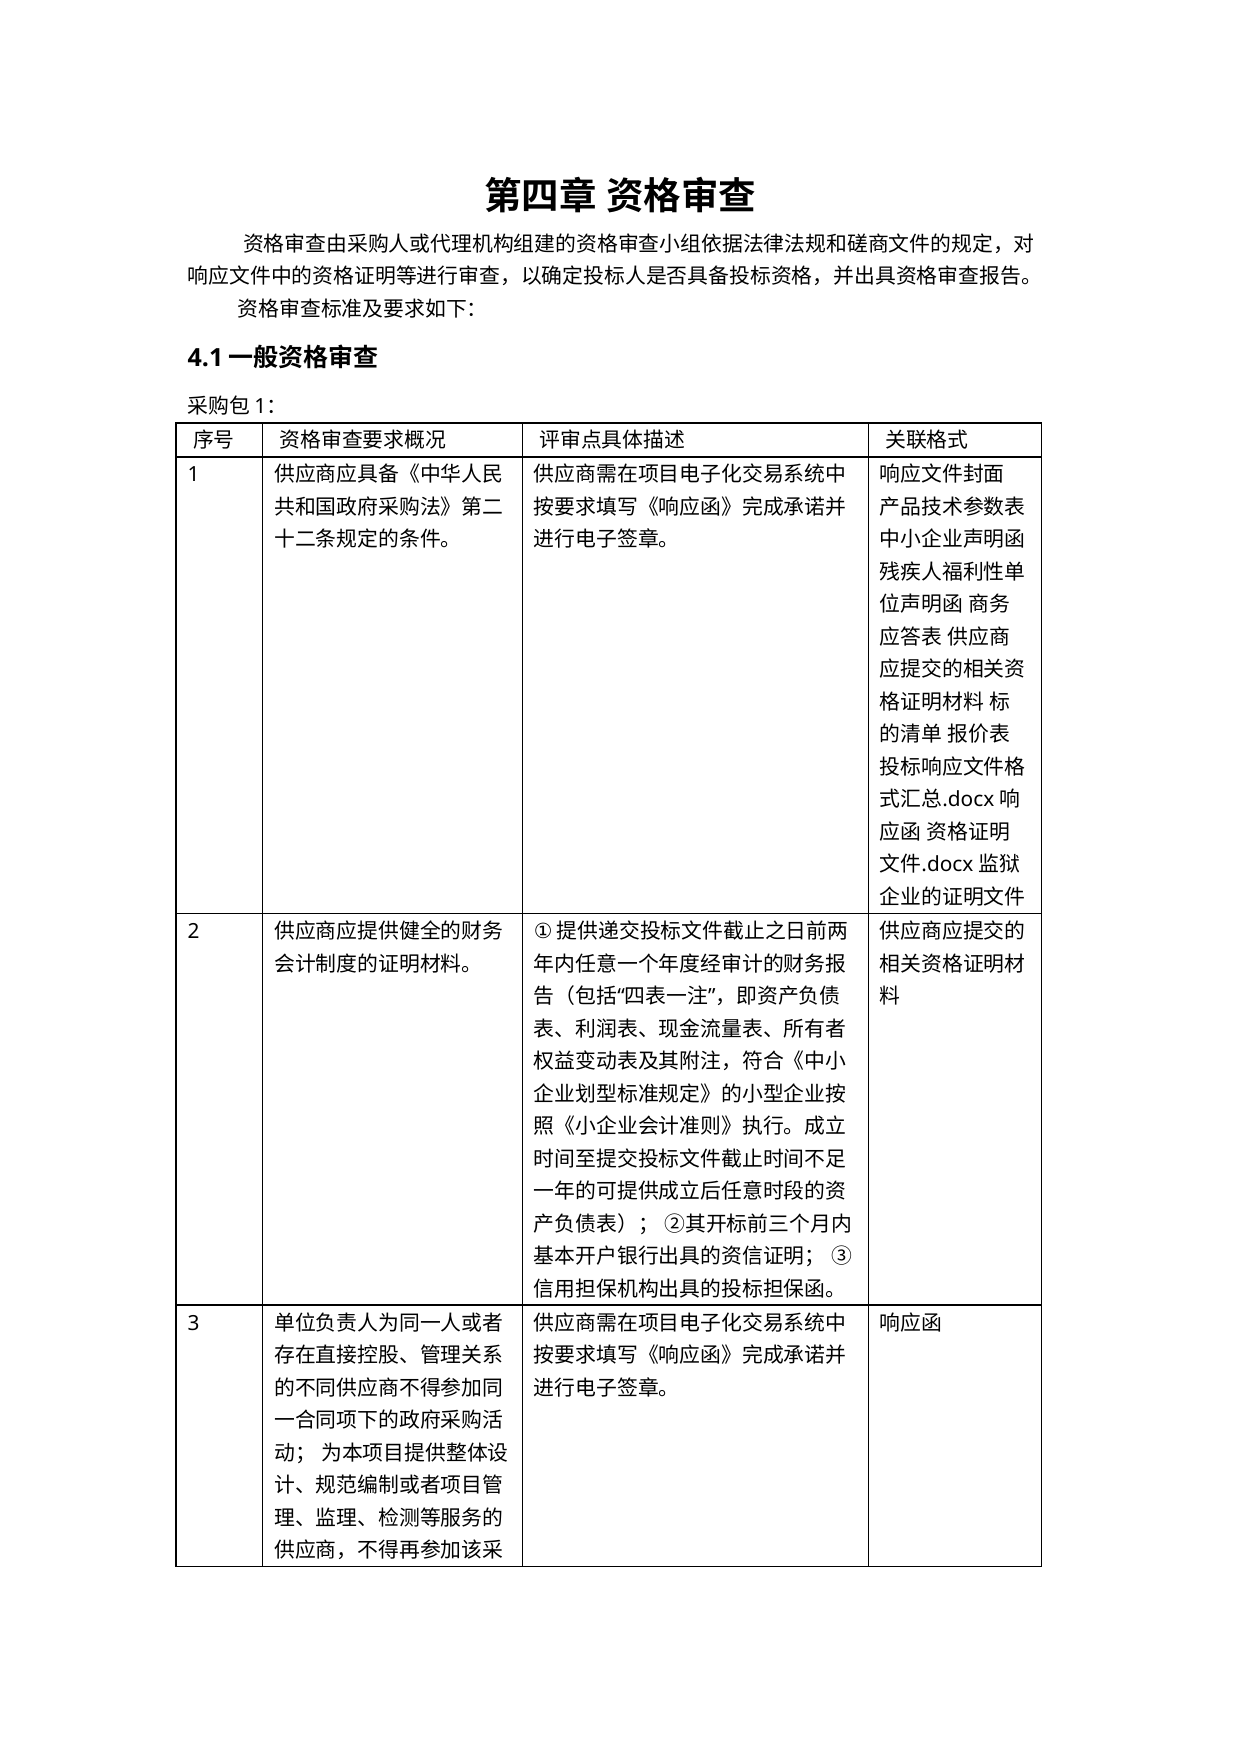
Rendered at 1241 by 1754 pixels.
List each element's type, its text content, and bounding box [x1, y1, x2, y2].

table_cell 响应函 [869, 1306, 1041, 1566]
table_cell ①提供递交投标文件截止之日前两年内任意一个年度经审计的财务报告（包括“四表一注”，即资产负债表、利润表、现金流量表、所有者权益变动表及其附注，符合《中小企业划型标准规定》的小型企业按照《小企业会计准则》执行。成立时间至提交投标文件截止时间不足一年的可提供成立后任意时段的资产负债表）； ②其开标前三个月内基本开户银行出具的资信证明； ③信用担保机构出具的投标担保函。 [523, 914, 868, 1304]
text 资格审查由采购人或代理机构组建的资格审查小组依据法律法规和磋商文件的规定，对响应文件中的资格证明等进行审查，以确定投标人是否具备投标资格，并出具资格审查报告。 [187, 227, 1053, 292]
table_header 序号 [177, 424, 262, 456]
table_header 评审点具体描述 [523, 424, 868, 456]
text 第四章 资格审查 [187, 162, 1053, 227]
text 4.1一般资格审查 [187, 324, 1053, 389]
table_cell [523, 1306, 868, 1566]
text 资格审查标准及要求如下： [187, 292, 1053, 324]
table_cell 供应商应具备《中华人民共和国政府采购法》第二十二条规定的条件。 [263, 458, 522, 913]
table_header 资格审查要求概况 [263, 424, 522, 456]
table_cell 供应商应提交的相关资格证明材料 [869, 914, 1041, 1304]
table_cell 3 [177, 1306, 262, 1566]
table_cell 1 [177, 458, 262, 913]
table_cell 2 [177, 914, 262, 1304]
table_cell 供应商需在项目电子化交易系统中按要求填写《响应函》完成承诺并进行电子签章。 [523, 458, 868, 913]
table_cell 供应商应提供健全的财务会计制度的证明材料。 [263, 914, 522, 1304]
table_header 关联格式 [869, 424, 1041, 456]
text 采购包1： [187, 389, 1053, 422]
table_cell 响应文件封面 产品技术参数表 中小企业声明函 残疾人福利性单位声明函 商务应答表 供应商应提交的相关资格证明材料 标的清单 报价表 投标响应文件格式汇总.docx 响应函 资格证明文件.docx 监狱企业的证明文件 [869, 458, 1041, 913]
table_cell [263, 1306, 522, 1566]
